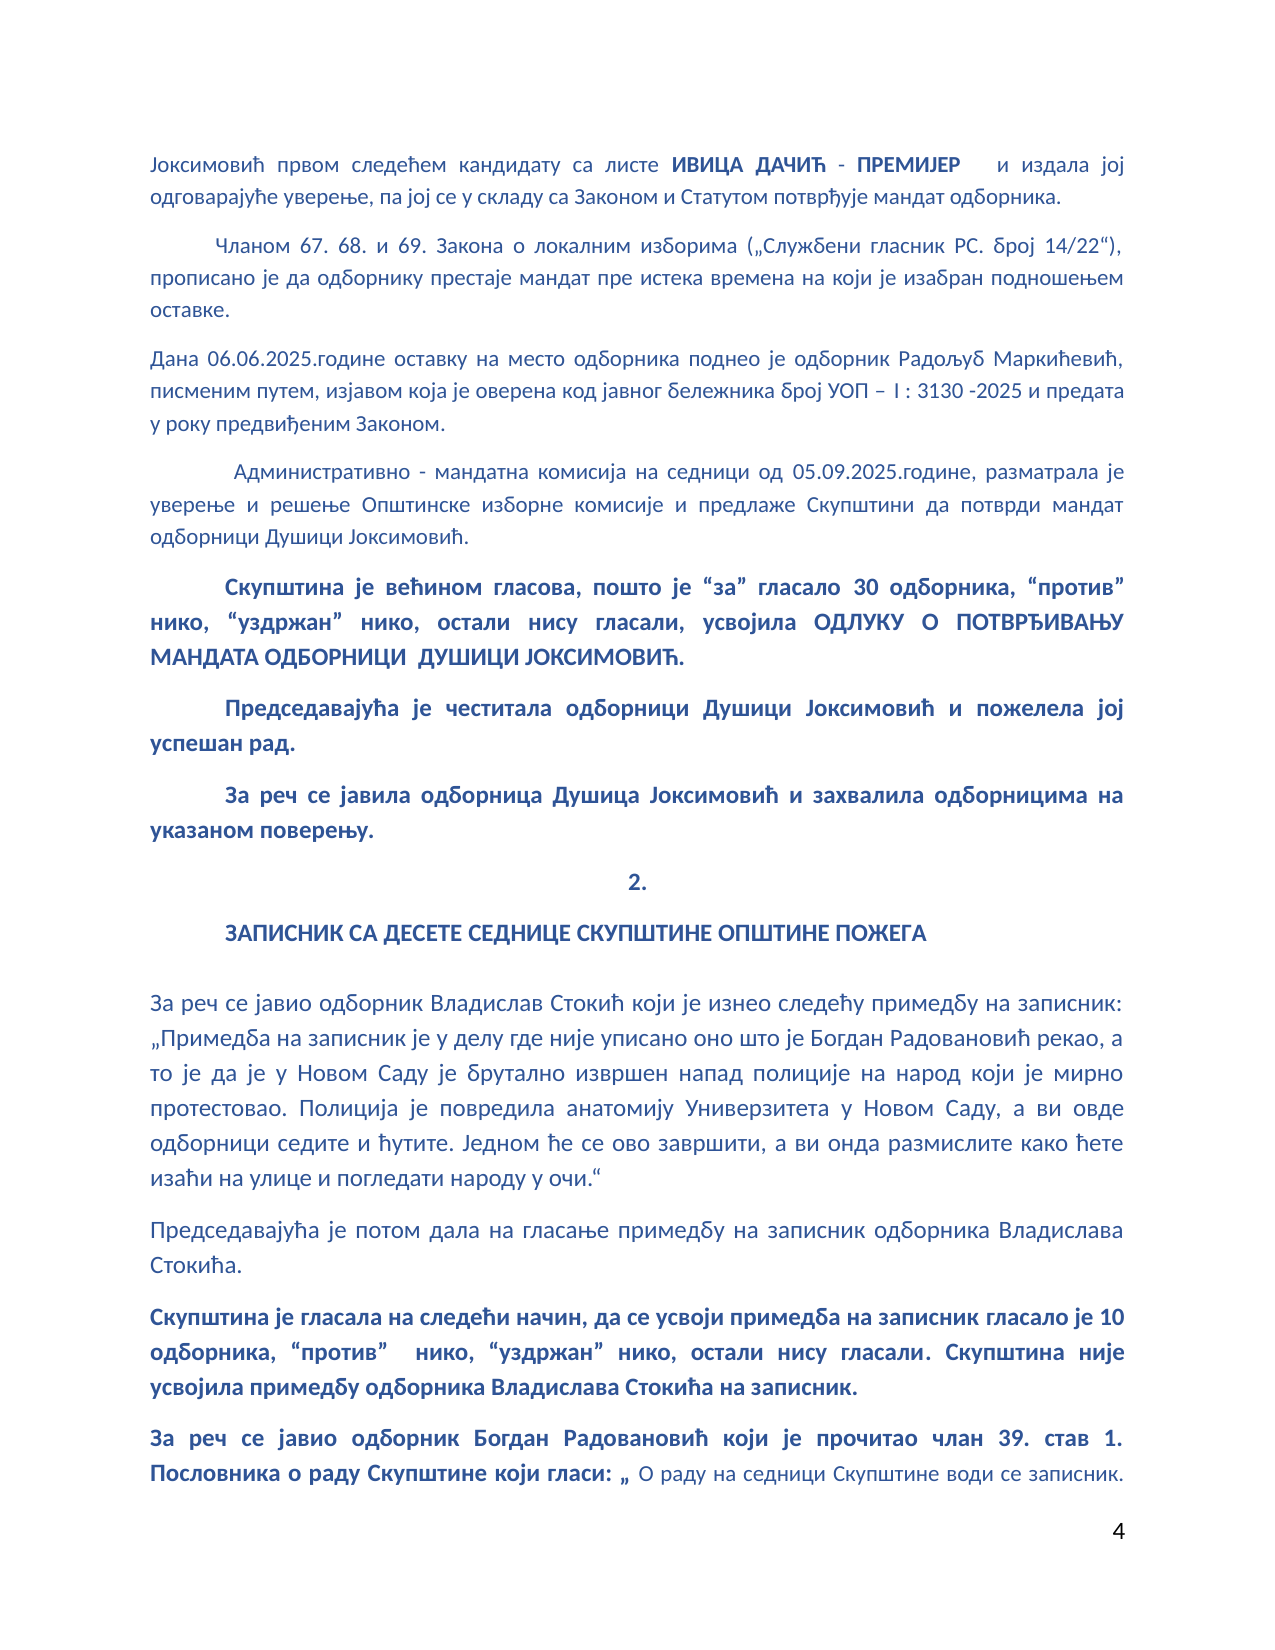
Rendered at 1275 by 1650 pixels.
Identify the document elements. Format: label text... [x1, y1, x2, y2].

text Скупштина је већином гласова, пошто је “за” гласало 30 одборника, “против” нико, “уздржан” нико, остали нису гласали, усвојила ОДЛУКУ О ПОТВРЂИВАЊУ МАНДАТА ОДБОРНИЦИ ДУШИЦИ ЈОКСИМОВИЋ. [150, 571, 1125, 671]
text Скупштина је гласала на следећи начин, да се усвоји примедба на записник гласало је 10 одборника, “против” нико, “уздржан” нико, остали нису гласали. Скупштина није усвојила примедбу одборника Владислава Стокића на записник. [150, 1301, 1125, 1401]
text 2. [150, 866, 1125, 896]
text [150, 1422, 1125, 1488]
text Административно - мандатна комисија на седници од 05.09.2025.године, разматрала је уверење и решење Општинске изборне комисије и предлаже Скупштини да потврди мандат одборници Душици Јоксимовић. [150, 457, 1125, 550]
text За реч се јавио одборник Владислав Стокић који је изнео следећу примедбу на записник: „Примедба на записник је у делу где није уписано оно што је Богдан Радовановић рекао, а то је да је у Новом Саду је брутално извршен напад полиције на народ који је мирно протестовао. Полиција је повредила анатомију Универзитета у Новом Саду, а ви овде одборници седите и ћутите. Једном ће се ово завршити, а ви онда размислите како ћете изаћи на улице и погледати народу у очи.“ [150, 987, 1125, 1193]
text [150, 150, 1125, 210]
text За реч се јавила одборница Душица Јоксимовић и захвалила одборницима на указаном поверењу. [150, 779, 1125, 844]
text Председавајућа је потом дала на гласање примедбу на записник одборника Владислава Стокића. [150, 1214, 1125, 1279]
text Председавајућа је честитала одборници Душици Јоксимовић и пожелела јој успешан рад. [150, 692, 1125, 758]
text Дана 06.06.2025.године оставку на место одборника поднео је одборник Радољуб Маркићевић, писменим путем, изјавом која је оверена код јавног бележника број УОП – I : 3130 -2025 и предата у року предвиђеним Законом. [150, 344, 1125, 437]
text ЗАПИСНИК СА ДЕСЕТЕ СЕДНИЦЕ СКУПШТИНЕ ОПШТИНЕ ПОЖЕГА [225, 917, 1125, 948]
text Чланом 67. 68. и 69. Закона о локалним изборима („Службени гласник РС. број 14/22“), прописано је да одборнику престаје мандат пре истека времена на који је изабран подношењем оставке. [150, 231, 1125, 323]
